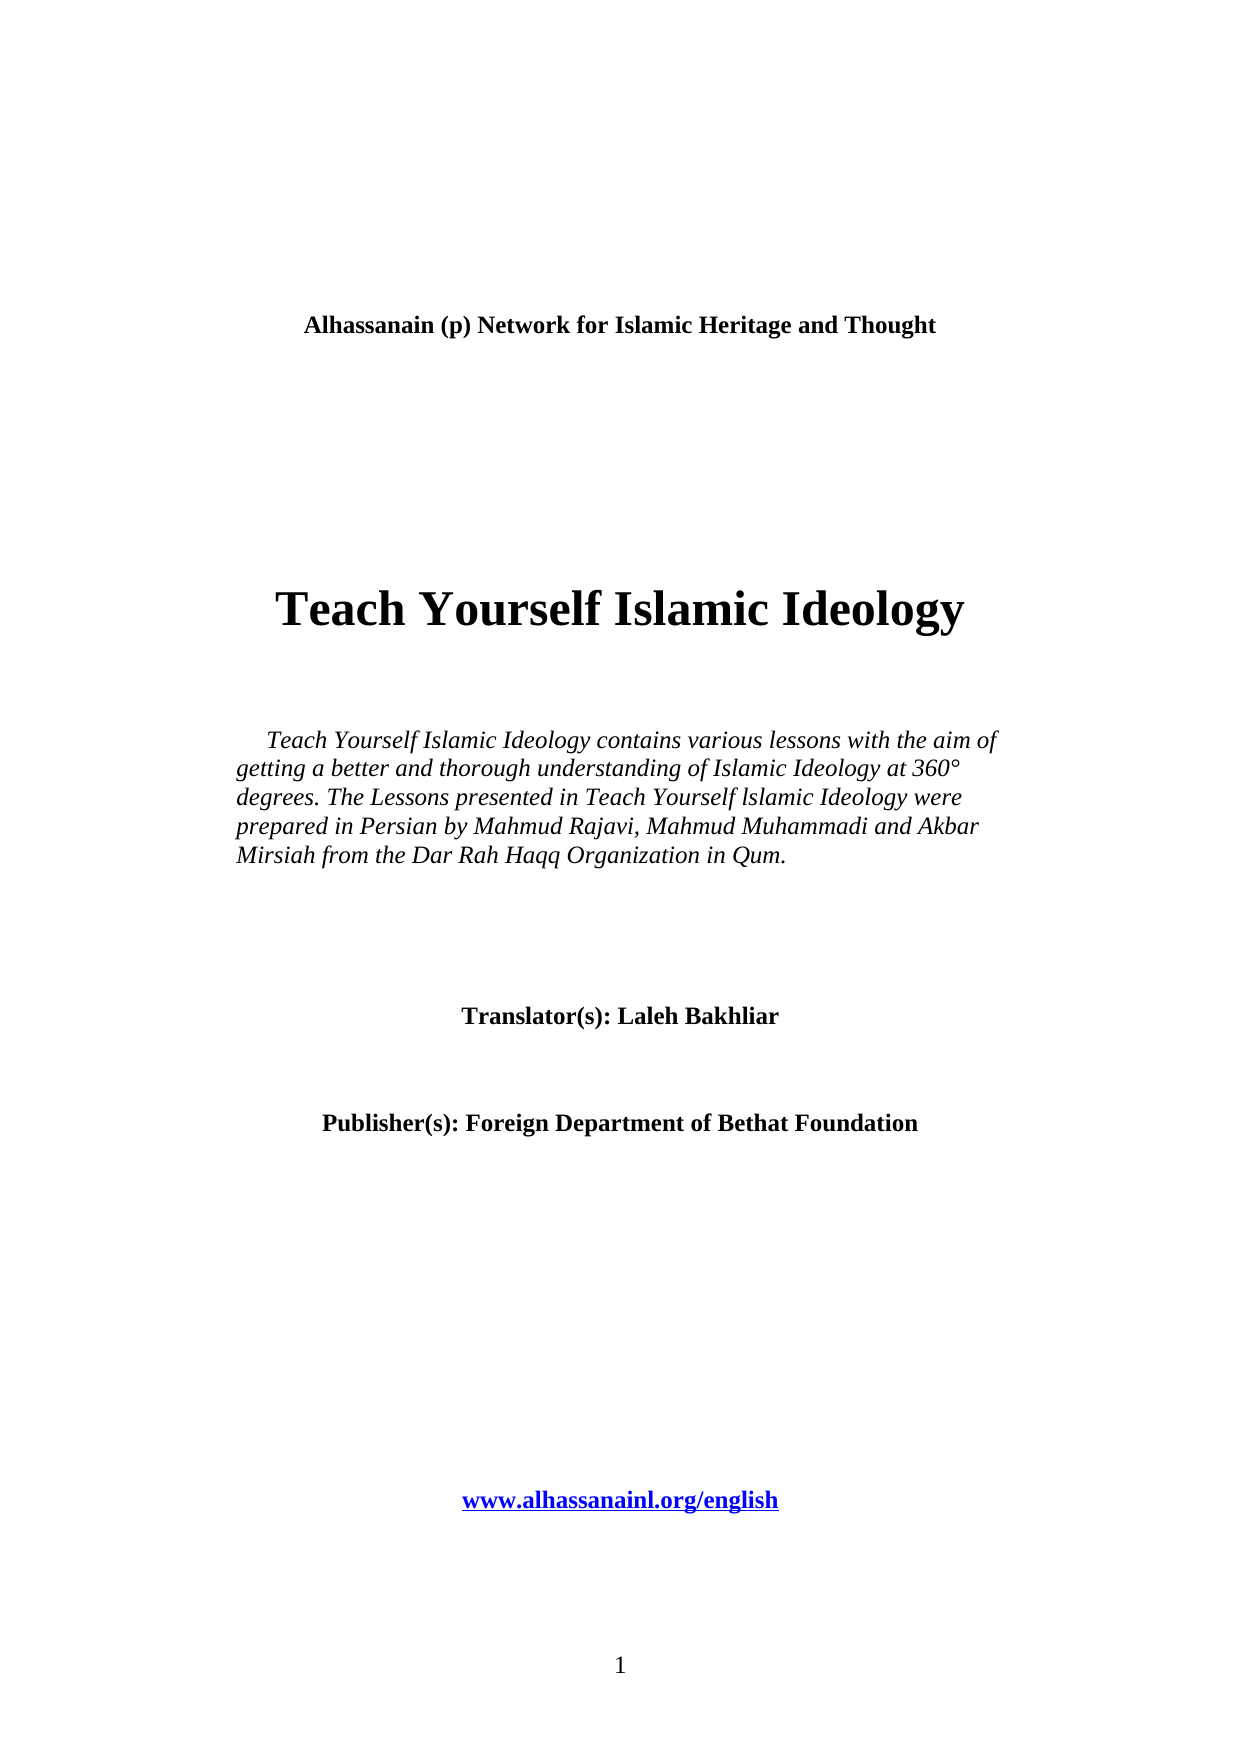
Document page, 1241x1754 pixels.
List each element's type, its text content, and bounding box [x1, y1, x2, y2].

text Teach Yourself Islamic Ideology [236, 578, 1004, 636]
text Alhassanain (p) Network for Islamic Heritage and Thought [236, 310, 1004, 338]
text Translator(s): Laleh Bakhliar [236, 1001, 1004, 1030]
text www.alhassanainl.org/english [236, 1485, 1004, 1513]
text Publisher(s): Foreign Department of Bethat Foundation [236, 1108, 1004, 1137]
text Teach Yourself Islamic Ideology contains various lessons with the aim of getting a better and thorough understanding of Islamic Ideology at 360° degrees. The Lessons presented in Teach Yourself lslamic Ideology were prepared in Persian by Mahmud Rajavi, Mahmud Muhammadi and Akbar Mirsiah from the Dar Rah Haqq Organization in Qum. [236, 725, 1004, 868]
